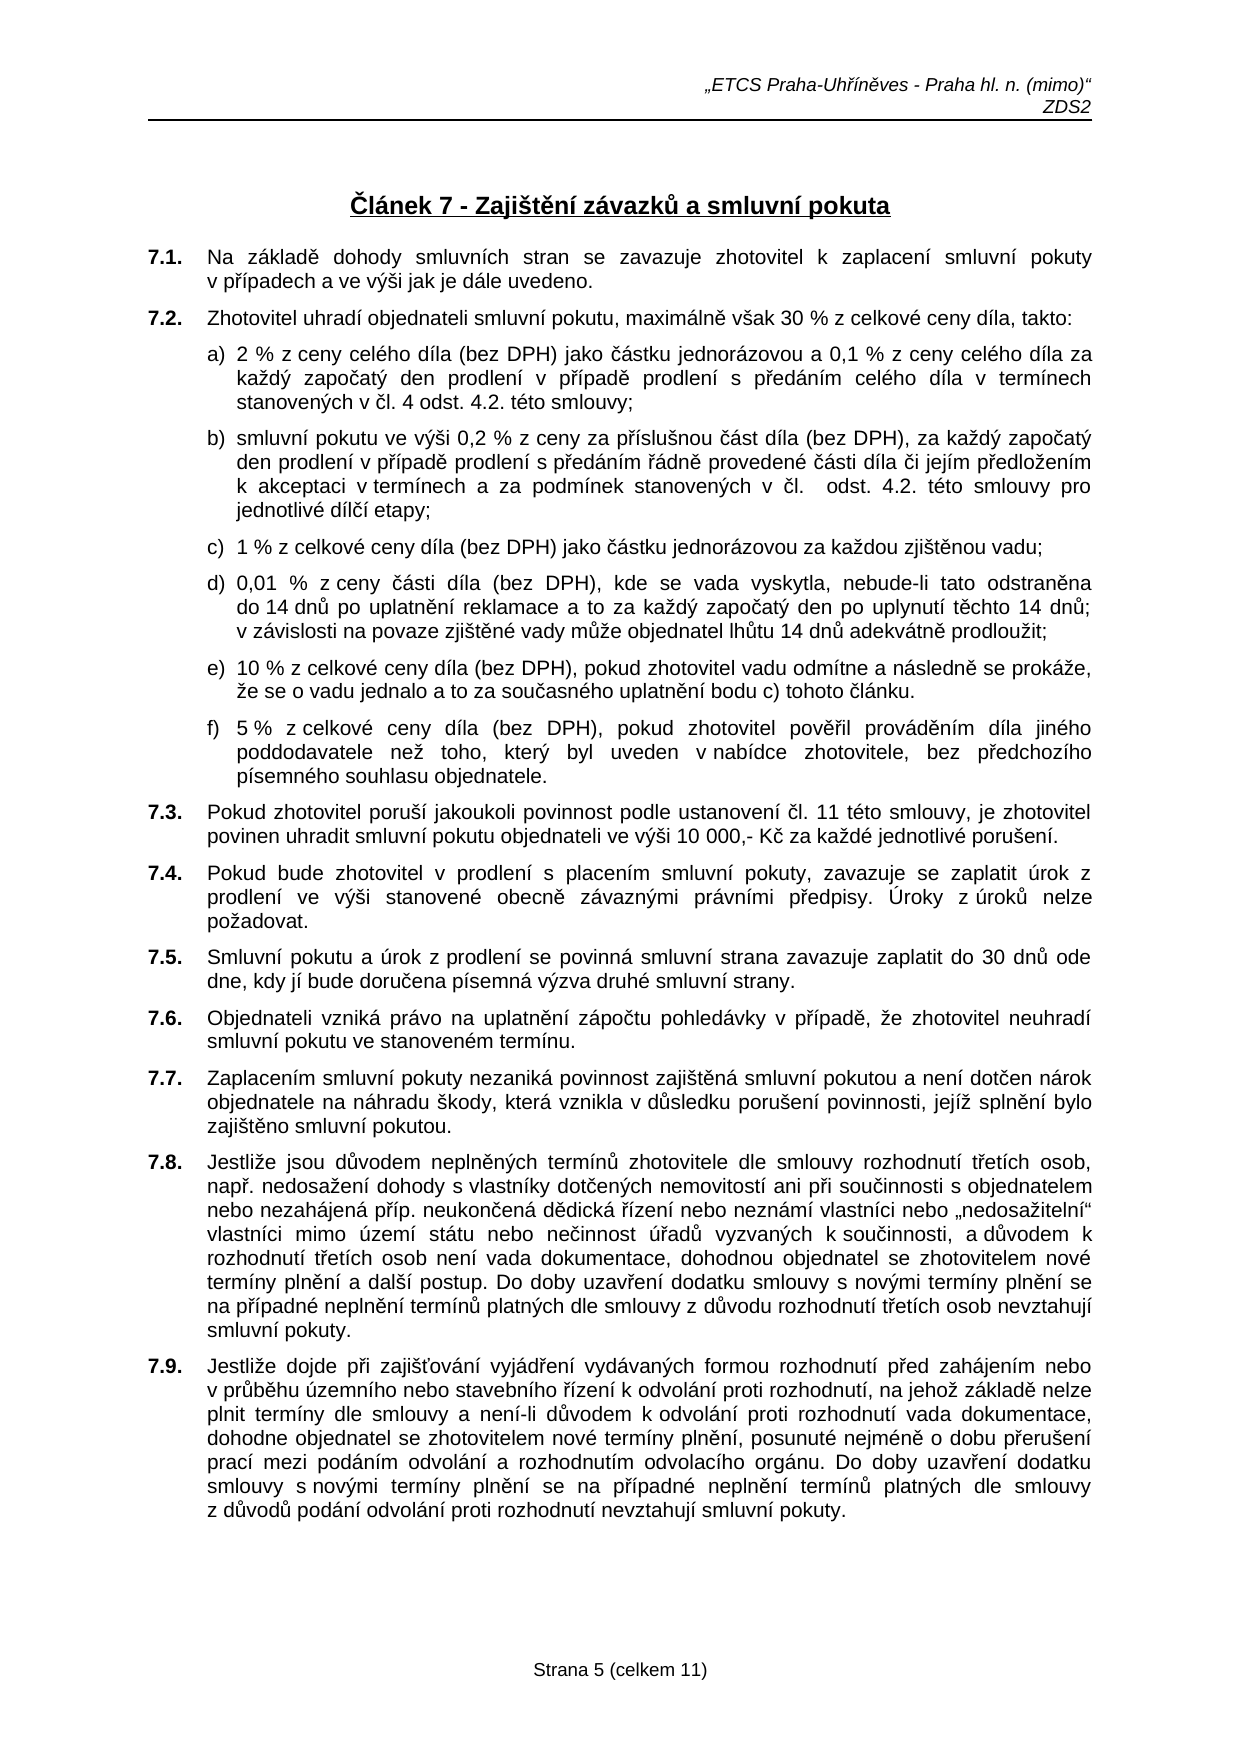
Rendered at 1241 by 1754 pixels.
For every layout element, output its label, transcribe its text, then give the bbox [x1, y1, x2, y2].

text 7.3. Pokud zhotovitel poruší jakoukoli povinnost podle ustanovení čl. 11 této smlouvy, je zhotovitel povinen uhradit smluvní pokutu objednateli ve výši 10 000,- Kč za každé jednotlivé porušení. [148, 800, 1092, 848]
text 7.2. Zhotovitel uhradí objednateli smluvní pokutu, maximálně však 30 % z celkové ceny díla, takto: [148, 305, 1092, 329]
text 7.6. Objednateli vzniká právo na uplatnění zápočtu pohledávky v případě, že zhotovitel neuhradí smluvní pokutu ve stanoveném termínu. [148, 1005, 1092, 1053]
text f) 5 % z celkové ceny díla (bez DPH), pokud zhotovitel pověřil prováděním díla jiného poddodavatele než toho, který byl uveden v nabídce zhotovitele, bez předchozího písemného souhlasu objednatele. [207, 716, 1092, 788]
text a) 2 % z ceny celého díla (bez DPH) jako částku jednorázovou a 0,1 % z ceny celého díla za každý započatý den prodlení v případě prodlení s předáním celého díla v termínech stanovených v čl. 4 odst. 4.2. této smlouvy; [207, 342, 1092, 414]
text 7.5. Smluvní pokutu a úrok z prodlení se povinná smluvní strana zavazuje zaplatit do 30 dnů ode dne, kdy jí bude doručena písemná výzva druhé smluvní strany. [148, 945, 1092, 993]
text 7.7. Zaplacením smluvní pokuty nezaniká povinnost zajištěná smluvní pokutou a není dotčen nárok objednatele na náhradu škody, která vznikla v důsledku porušení povinnosti, jejíž splnění bylo zajištěno smluvní pokutou. [148, 1066, 1092, 1138]
text b) smluvní pokutu ve výši 0,2 % z ceny za příslušnou část díla (bez DPH), za každý započatý den prodlení v případě prodlení s předáním řádně provedené části díla či jejím předložením k akceptaci v termínech a za podmínek stanovených v čl. odst. 4.2. této smlouvy pro jednotlivé dílčí etapy; [207, 426, 1092, 522]
text 7.8. Jestliže jsou důvodem neplněných termínů zhotovitele dle smlouvy rozhodnutí třetích osob, např. nedosažení dohody s vlastníky dotčených nemovitostí ani při součinnosti s objednatelem nebo nezahájená příp. neukončená dědická řízení nebo neznámí vlastníci nebo „nedosažitelní“ vlastníci mimo území státu nebo nečinnost úřadů vyzvaných k součinnosti, a důvodem k rozhodnutí třetích osob není vada dokumentace, dohodnou objednatel se zhotovitelem nové termíny plnění a další postup. Do doby uzavření dodatku smlouvy s novými termíny plnění se na případné neplnění termínů platných dle smlouvy z důvodu rozhodnutí třetích osob nevztahují smluvní pokuty. [148, 1150, 1092, 1342]
text e) 10 % z celkové ceny díla (bez DPH), pokud zhotovitel vadu odmítne a následně se prokáže, že se o vadu jednalo a to za současného uplatnění bodu c) tohoto článku. [207, 655, 1092, 703]
text 7.4. Pokud bude zhotovitel v prodlení s placením smluvní pokuty, zavazuje se zaplatit úrok z prodlení ve výši stanovené obecně závaznými právními předpisy. Úroky z úroků nelze požadovat. [148, 861, 1092, 932]
subtitle Článek 7 - Zajištění závazků a smluvní pokuta [148, 191, 1092, 220]
text 7.9. Jestliže dojde při zajišťování vyjádření vydávaných formou rozhodnutí před zahájením nebo v průběhu územního nebo stavebního řízení k odvolání proti rozhodnutí, na jehož základě nelze plnit termíny dle smlouvy a není-li důvodem k odvolání proti rozhodnutí vada dokumentace, dohodne objednatel se zhotovitelem nové termíny plnění, posunuté nejméně o dobu přerušení prací mezi podáním odvolání a rozhodnutím odvolacího orgánu. Do doby uzavření dodatku smlouvy s novými termíny plnění se na případné neplnění termínů platných dle smlouvy z důvodů podání odvolání proti rozhodnutí nevztahují smluvní pokuty. [148, 1354, 1092, 1522]
text c) 1 % z celkové ceny díla (bez DPH) jako částku jednorázovou za každou zjištěnou vadu; [207, 534, 1092, 558]
text d) 0,01 % z ceny části díla (bez DPH), kde se vada vyskytla, nebude-li tato odstraněna do 14 dnů po uplatnění reklamace a to za každý započatý den po uplynutí těchto 14 dnů; v závislosti na povaze zjištěné vady může objednatel lhůtu 14 dnů adekvátně prodloužit; [207, 571, 1092, 643]
text 7.1. Na základě dohody smluvních stran se zavazuje zhotovitel k zaplacení smluvní pokuty v případech a ve výši jak je dále uvedeno. [148, 245, 1092, 293]
